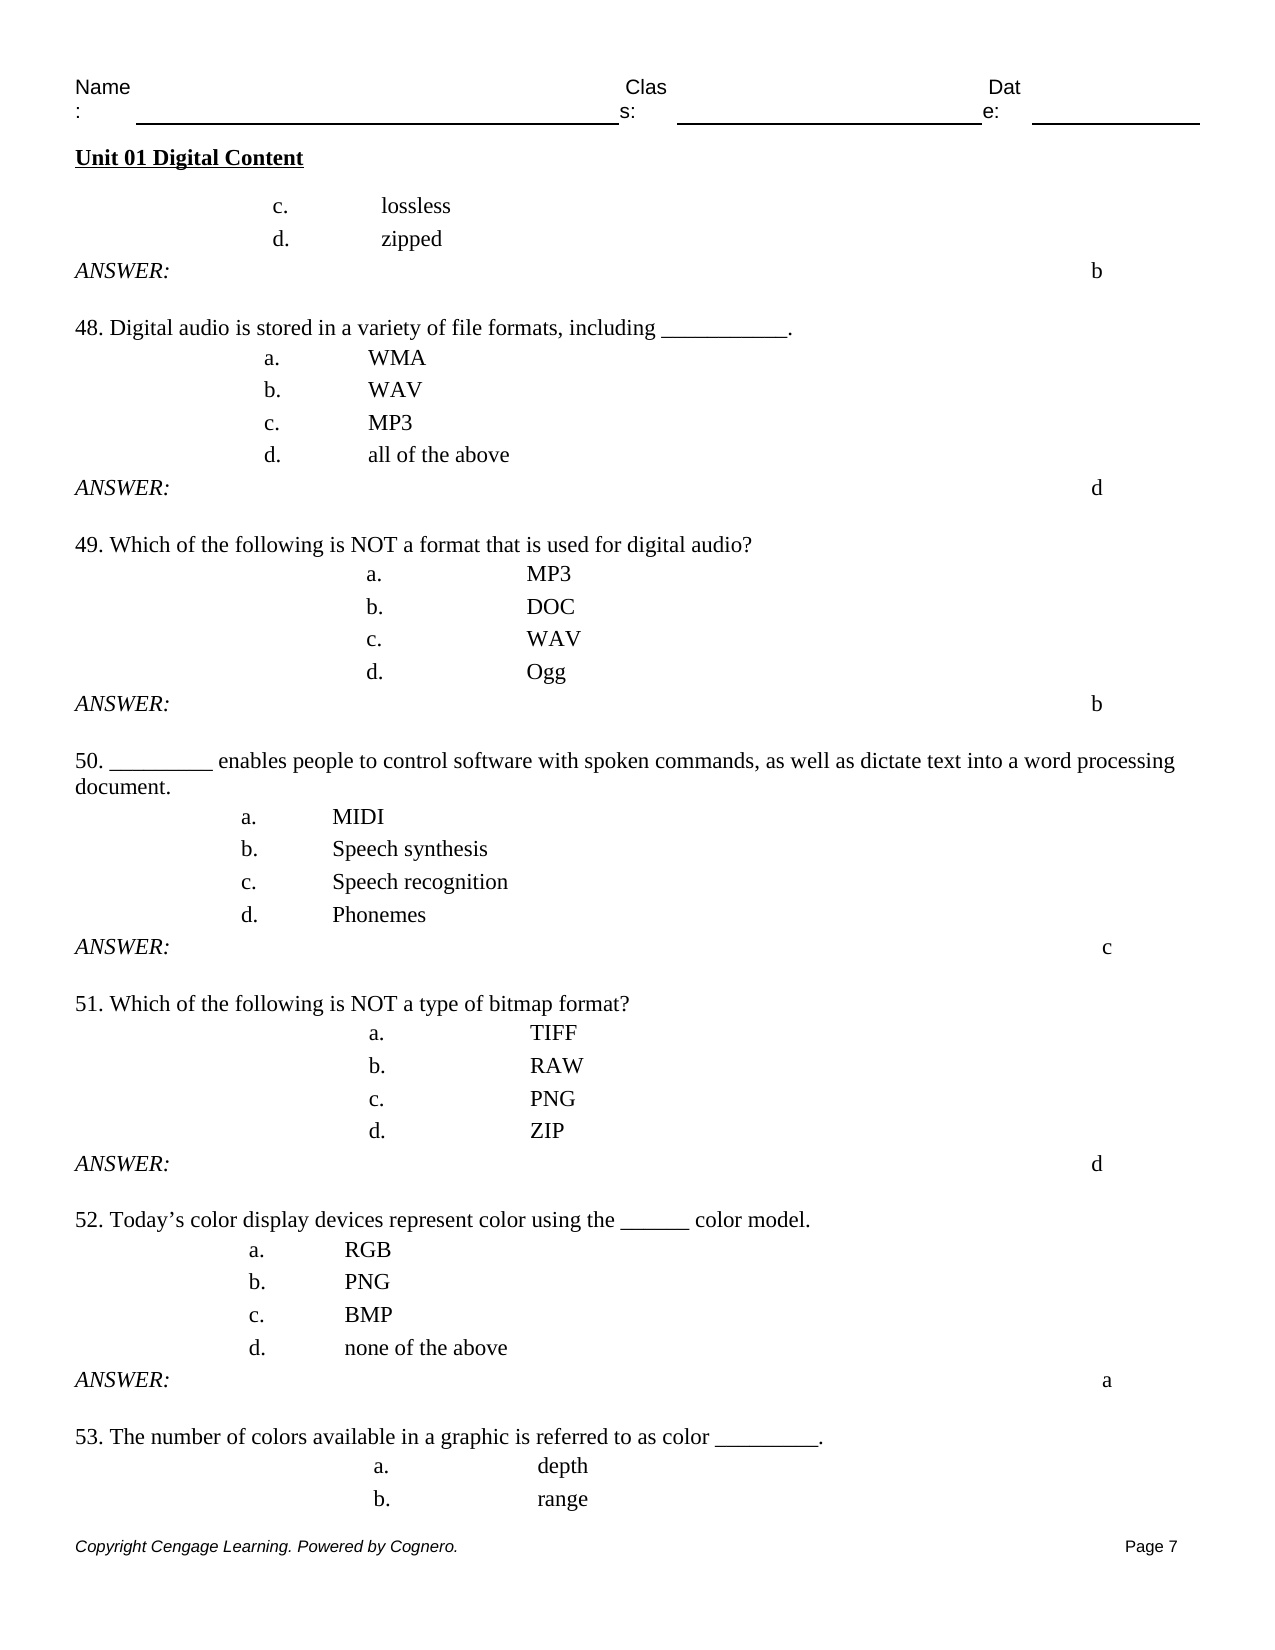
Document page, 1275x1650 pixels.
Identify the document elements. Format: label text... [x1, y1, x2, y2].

table_header 48. Digital audio is stored in a variety of file formats, including ___________.​ [75, 314, 1200, 504]
table_header 50. _________ enables people to control software with spoken commands, as well as dictate text into a word processing document.​ [75, 747, 1200, 963]
table_header 51. Which of the following is NOT a type of bitmap format?​ [75, 990, 1200, 1179]
table_header 49. Which of the following is NOT a format that is used for digital audio?​ [75, 531, 1200, 720]
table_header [75, 1423, 1200, 1514]
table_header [75, 189, 1200, 287]
table_header 52. Today’s color display devices represent color using the ______ color model.​ [75, 1206, 1200, 1396]
